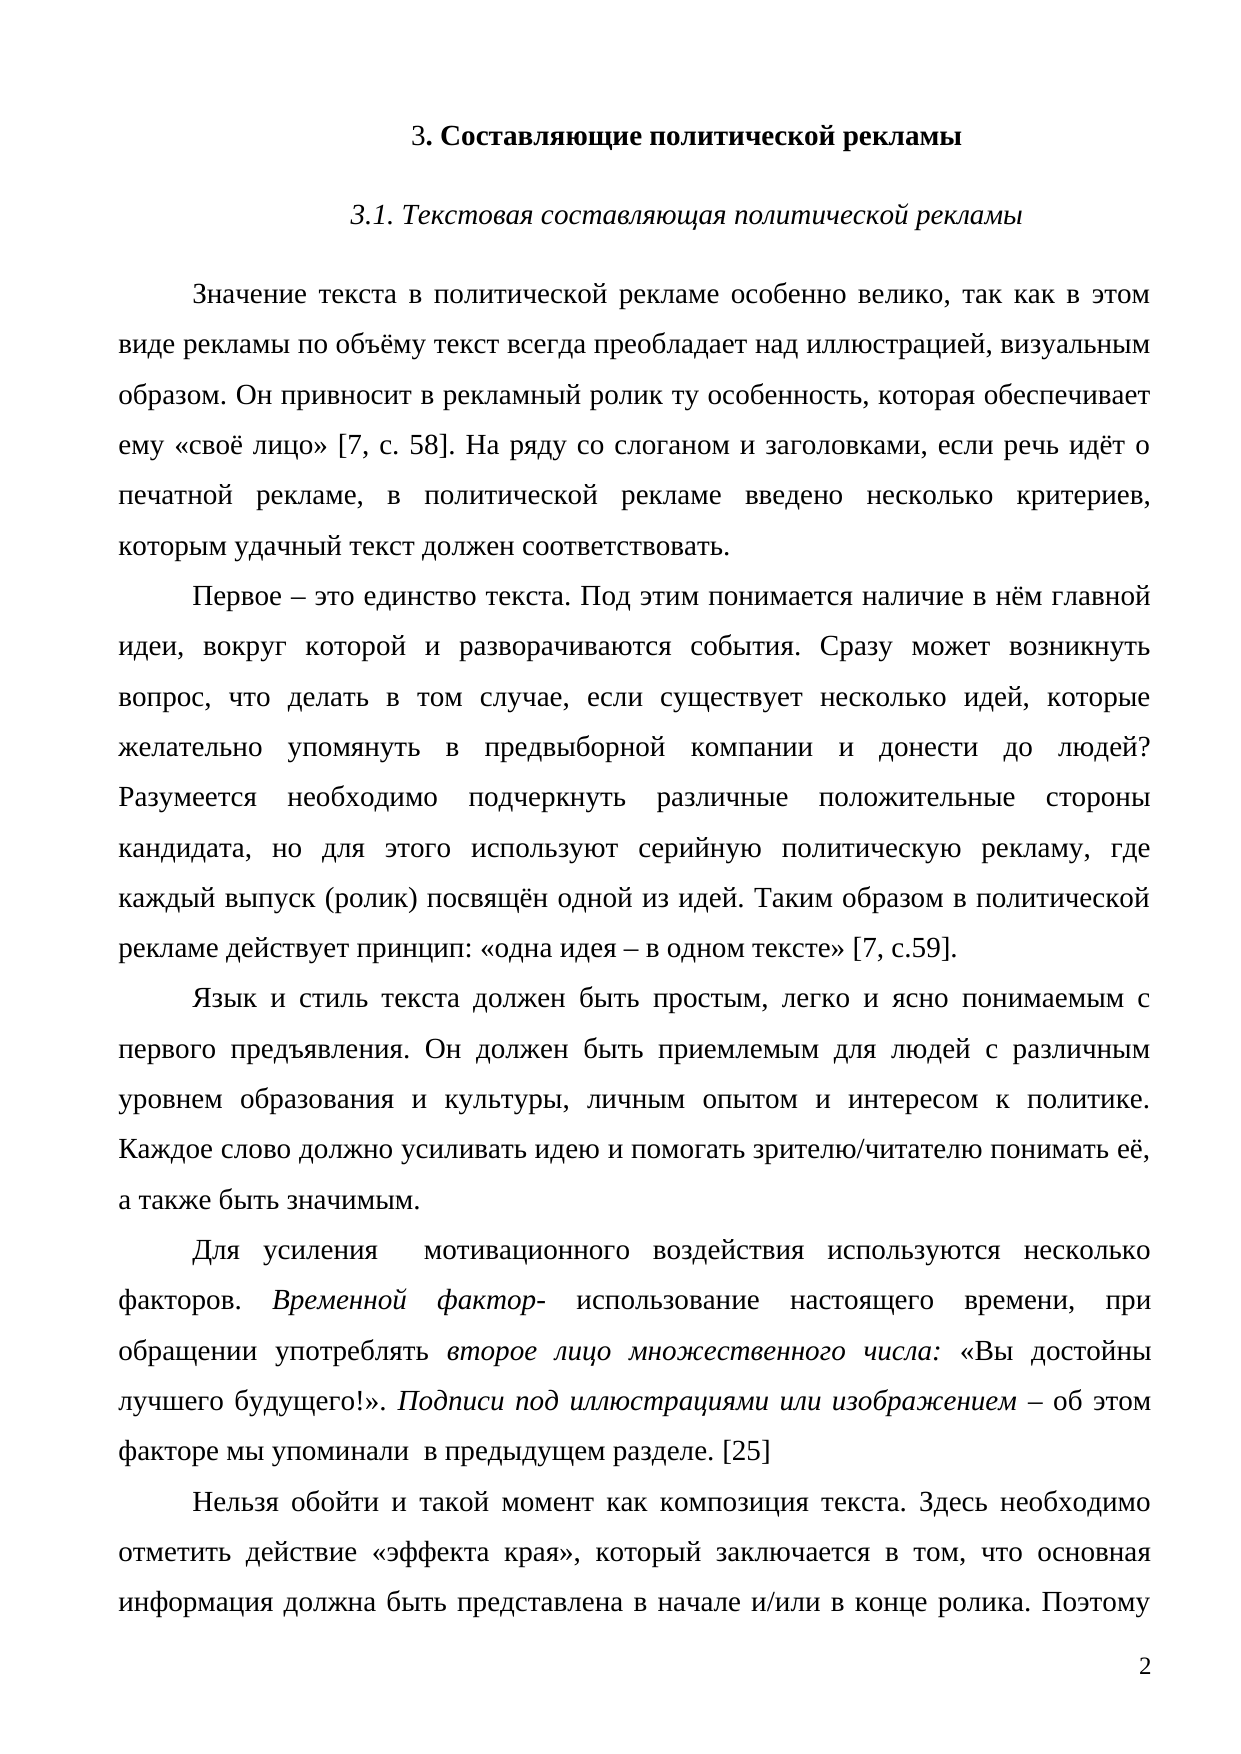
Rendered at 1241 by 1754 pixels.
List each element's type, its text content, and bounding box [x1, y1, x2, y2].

text Язык и стиль текста должен быть простым, легко и ясно понимаемым с первого предъявления. Он должен быть приемлемым для людей с различным уровнем образования и культуры, личным опытом и интересом к политике. Каждое слово должно усиливать идею и помогать зрителю/читателю понимать её, а также быть значимым. [118, 981, 1152, 1215]
text Первое – это единство текста. Под этим понимается наличие в нём главной идеи, вокруг которой и разворачиваются события. Сразу может возникнуть вопрос, что делать в том случае, если существует несколько идей, которые желательно упомянуть в предвыборной компании и донести до людей? Разумеется необходимо подчеркнуть различные положительные стороны кандидата, но для этого используют серийную политическую рекламу, где каждый выпуск (ролик) посвящён одной из идей. Таким образом в политической рекламе действует принцип: «одна идея – в одном тексте» [7, с.59]. [118, 578, 1152, 964]
subtitle 3.1. Текстовая составляющая политической рекламы [148, 197, 1152, 231]
subtitle 3. Составляющие политической рекламы [148, 118, 1152, 152]
text Значение текста в политической рекламе особенно велико, так как в этом виде рекламы по объёму текст всегда преобладает над иллюстрацией, визуальным образом. Он привносит в рекламный ролик ту особенность, которая обеспечивает ему «своё лицо» [7, с. 58]. На ряду со слоганом и заголовками, если речь идёт о печатной рекламе, в политической рекламе введено несколько критериев, которым удачный текст должен соответствовать. [118, 276, 1152, 561]
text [118, 1484, 1152, 1618]
text Для усиления мотивационного воздействия используются несколько факторов. Временной фактор- использование настоящего времени, при обращении употреблять второе лицо множественного числа: «Вы достойны лучшего будущего!». Подписи под иллюстрациями или изображением – об этом факторе мы упоминали в предыдущем разделе. [25] [118, 1232, 1152, 1467]
